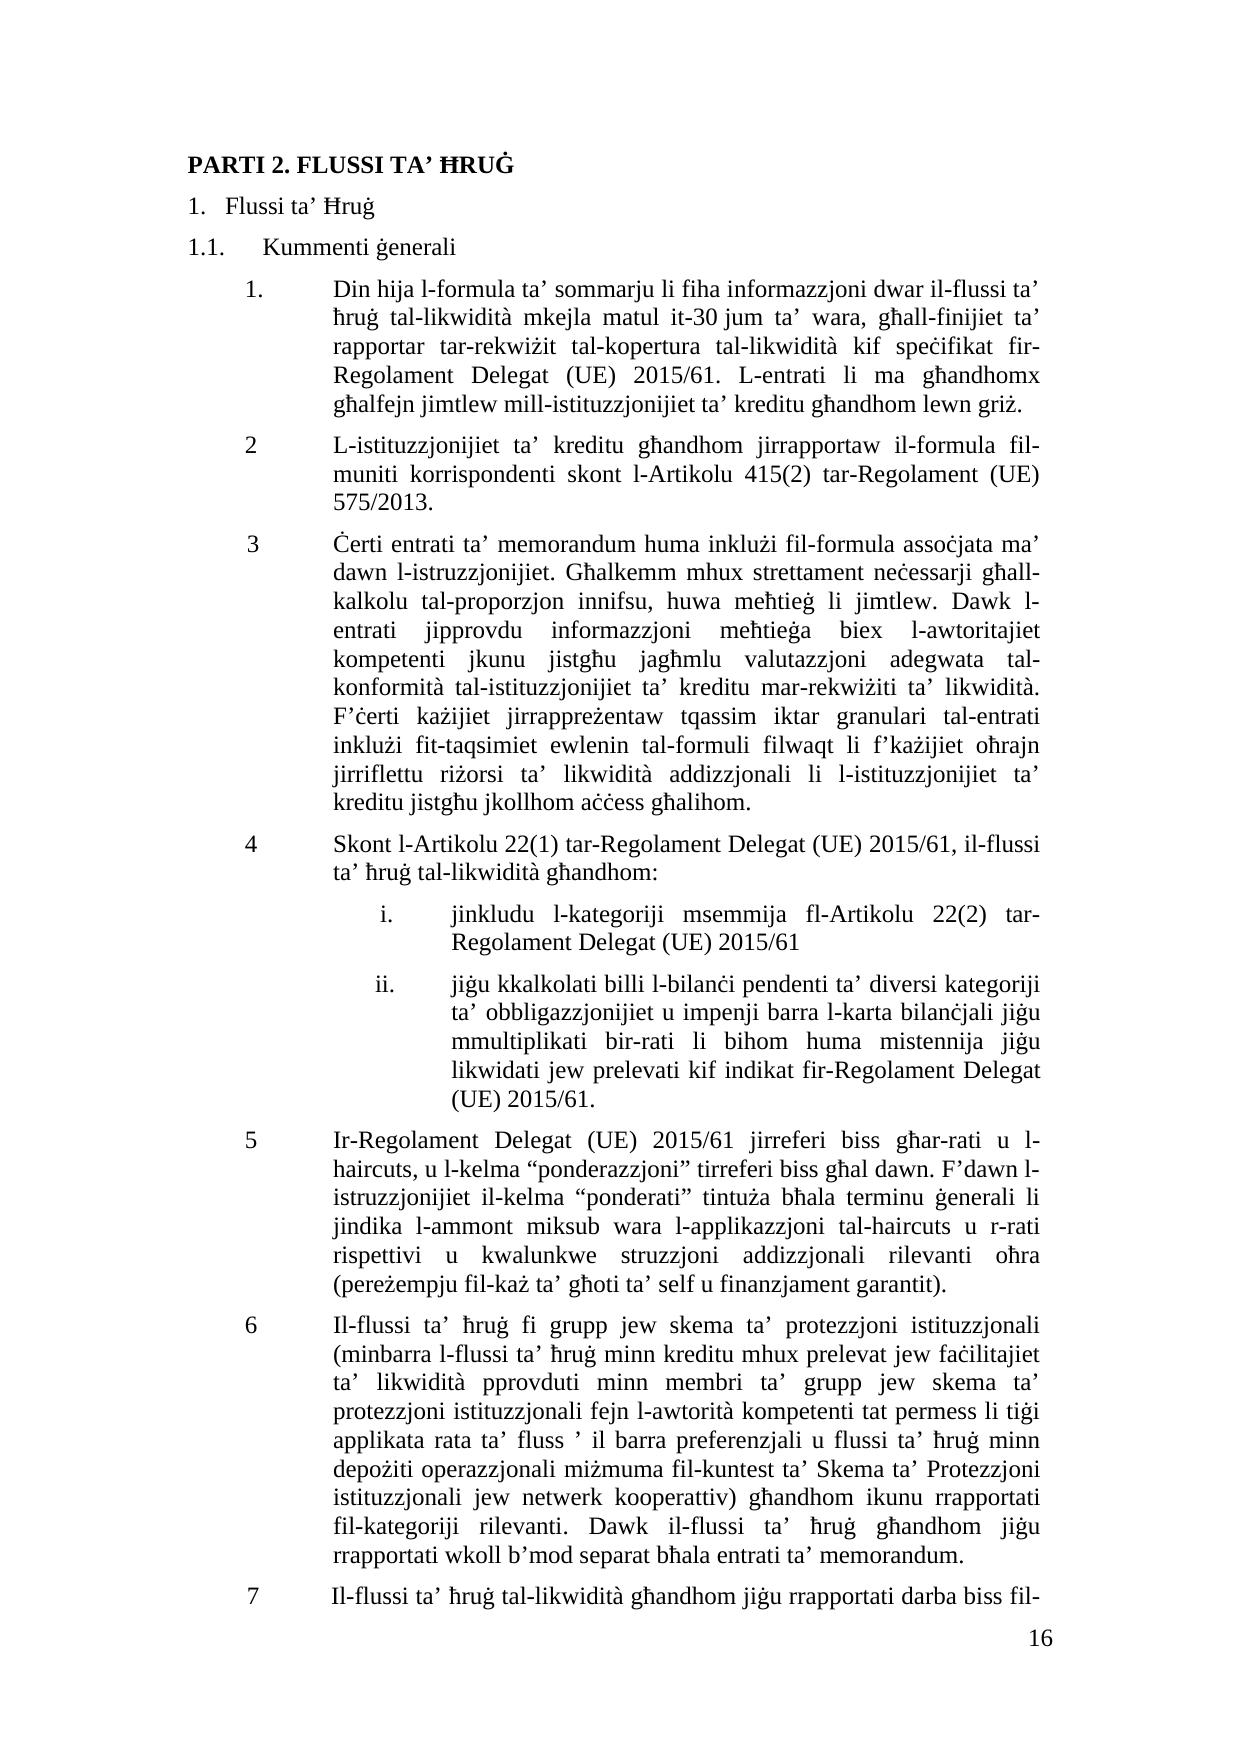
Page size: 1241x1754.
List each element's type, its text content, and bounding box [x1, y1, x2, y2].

text ii. jiġu kkalkolati billi l-bilanċi pendenti ta’ diversi kategoriji ta’ obbligazzjonijiet u impenji barra l-karta bilanċjali jiġu mmultiplikati bir-rati li bihom huma mistennija jiġu likwidati jew prelevati kif indikat fir-Regolament Delegat (UE) 2015/61. [375, 969, 1041, 1112]
list 1. Flussi ta’ Ħruġ [187, 191, 1053, 220]
text 3 Ċerti entrati ta’ memorandum huma inklużi fil-formula assoċjata ma’ dawn l-istruzzjonijiet. Għalkemm mhux strettament neċessarji għall-kalkolu tal-proporzjon innifsu, huwa meħtieġ li jimtlew. Dawk l-entrati jipprovdu informazzjoni meħtieġa biex l-awtoritajiet kompetenti jkunu jistgħu jagħmlu valutazzjoni adegwata tal-konformità tal-istituzzjonijiet ta’ kreditu mar-rekwiżiti ta’ likwidità. F’ċerti każijiet jirrappreżentaw tqassim iktar granulari tal-entrati inklużi fit-taqsimiet ewlenin tal-formuli filwaqt li f’każijiet oħrajn jirriflettu riżorsi ta’ likwidità addizzjonali li l-istituzzjonijiet ta’ kreditu jistgħu jkollhom aċċess għalihom. [247, 529, 1041, 816]
text 1. Din hija l-formula ta’ sommarju li fiha informazzjoni dwar il-flussi ta’ ħruġ tal-likwidità mkejla matul it-30 jum ta’ wara, għall-finijiet ta’ rapportar tar-rekwiżit tal-kopertura tal-likwidità kif speċifikat fir-Regolament Delegat (UE) 2015/61. L-entrati li ma għandhomx għalfejn jimtlew mill-istituzzjonijiet ta’ kreditu għandhom lewn griż. [244, 274, 1041, 417]
text 2 L-istituzzjonijiet ta’ kreditu għandhom jirrapportaw il-formula fil-muniti korrispondenti skont l-Artikolu 415(2) tar-Regolament (UE) 575/2013. [244, 430, 1040, 516]
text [247, 1581, 1041, 1610]
text PARTI 2. FLUSSI TA’ ĦRUĠ [187, 150, 846, 179]
list 1.1. Kummenti ġenerali [187, 232, 1053, 261]
text 4 Skont l-Artikolu 22(1) tar-Regolament Delegat (UE) 2015/61, il-flussi ta’ ħruġ tal-likwidità għandhom: [244, 829, 1041, 886]
text 6 Il-flussi ta’ ħruġ fi grupp jew skema ta’ protezzjoni istituzzjonali (minbarra l-flussi ta’ ħruġ minn kreditu mhux prelevat jew faċilitajiet ta’ likwidità pprovduti minn membri ta’ grupp jew skema ta’ protezzjoni istituzzjonali fejn l-awtorità kompetenti tat permess li tiġi applikata rata ta’ fluss ’ il barra preferenzjali u flussi ta’ ħruġ minn depożiti operazzjonali miżmuma fil-kuntest ta’ Skema ta’ Protezzjoni istituzzjonali jew netwerk kooperattiv) għandhom ikunu rrapportati fil-kategoriji rilevanti. Dawk il-flussi ta’ ħruġ għandhom jiġu rrapportati wkoll b’mod separat bħala entrati ta’ memorandum. [244, 1310, 1041, 1569]
text 5 Ir-Regolament Delegat (UE) 2015/61 jirreferi biss għar-rati u l-haircuts, u l-kelma “ponderazzjoni” tirreferi biss għal dawn. F’dawn l-istruzzjonijiet il-kelma “ponderati” tintuża bħala terminu ġenerali li jindika l-ammont miksub wara l-applikazzjoni tal-haircuts u r-rati rispettivi u kwalunkwe struzzjoni addizzjonali rilevanti oħra (pereżempju fil-każ ta’ għoti ta’ self u finanzjament garantit). [244, 1125, 1041, 1297]
text i. jinkludu l-kategoriji msemmija fl-Artikolu 22(2) tar-Regolament Delegat (UE) 2015/61 [380, 899, 1041, 956]
